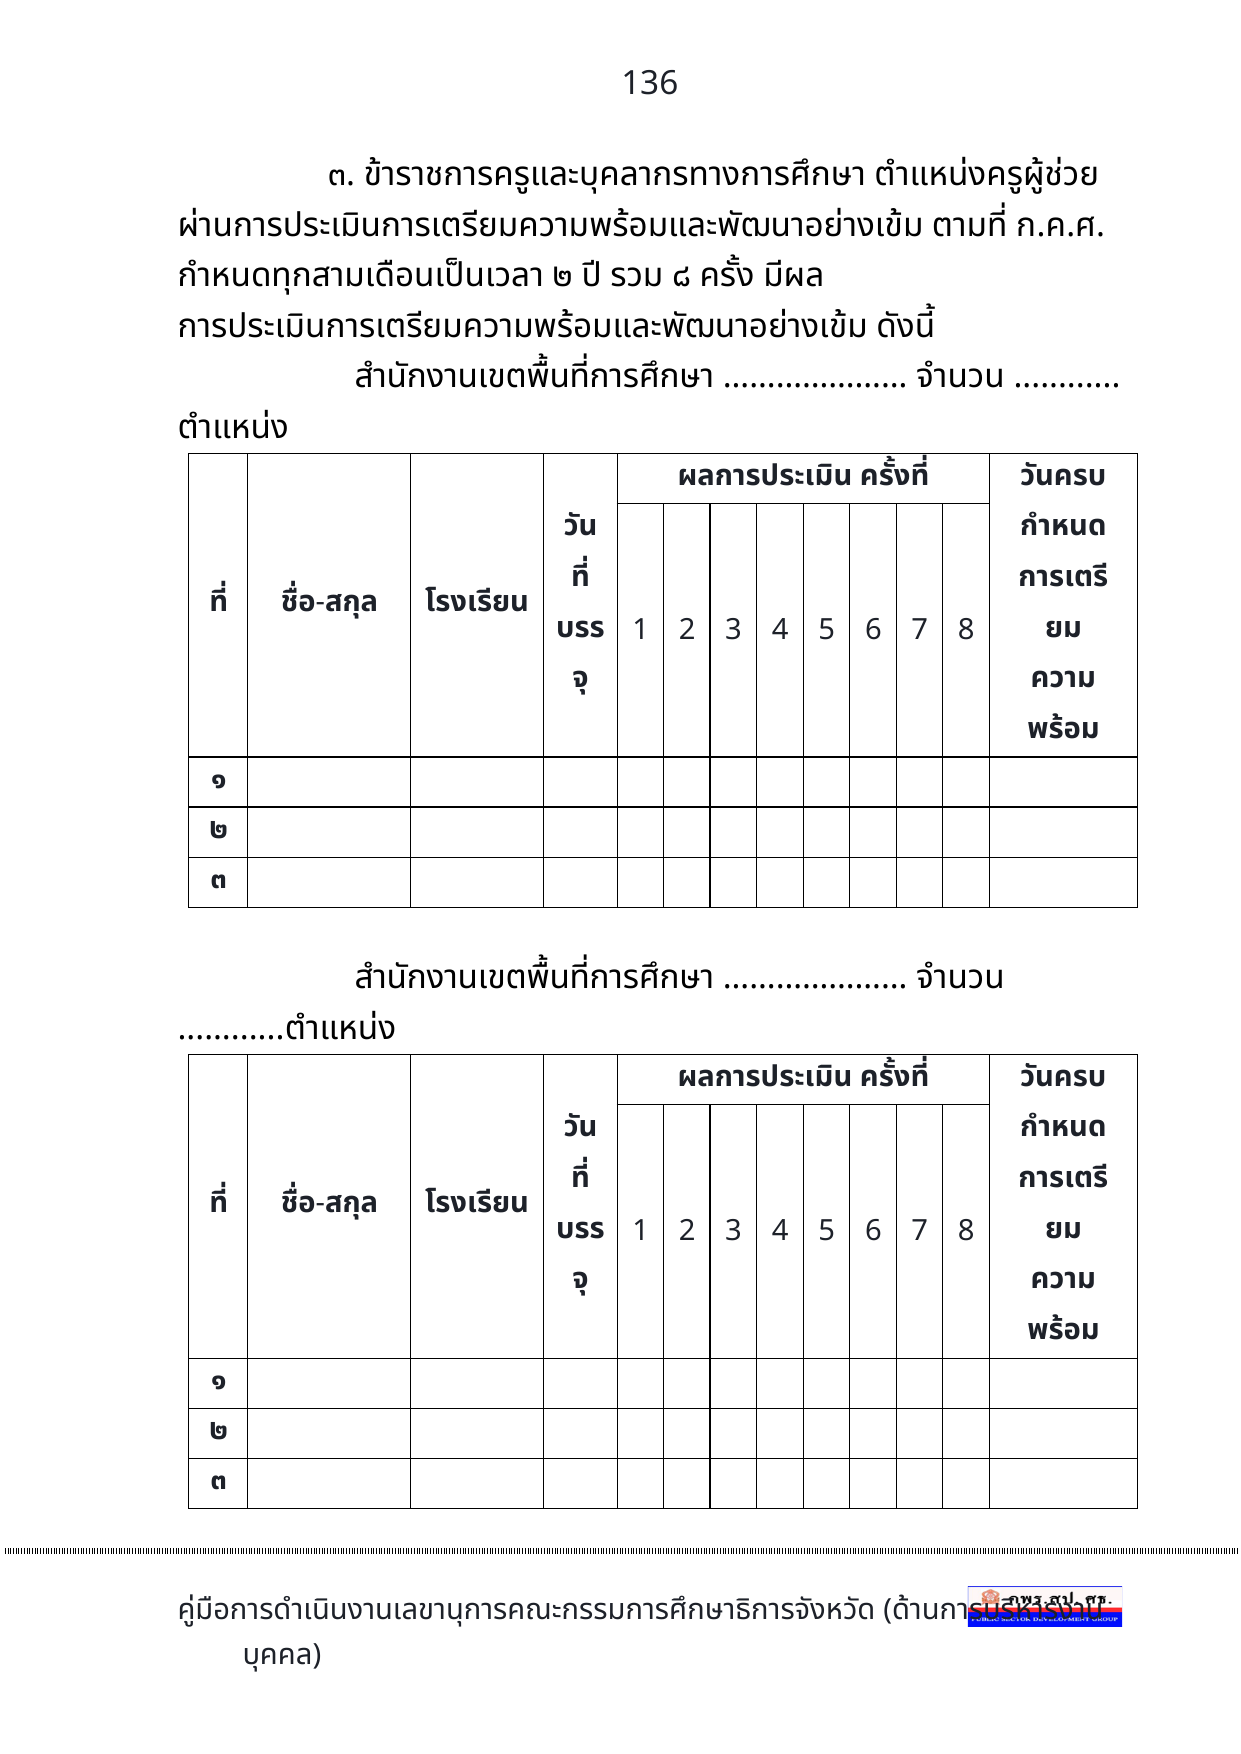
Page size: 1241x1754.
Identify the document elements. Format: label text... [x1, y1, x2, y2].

table_cell [248, 858, 410, 907]
table_cell [411, 808, 543, 857]
table_cell [711, 1459, 756, 1508]
table_header ผลการประเมิน ครั้งที่ [618, 1055, 989, 1104]
table_cell [943, 758, 989, 806]
table_cell [757, 858, 803, 907]
table_cell ๒ [189, 1409, 247, 1458]
table_cell [618, 1409, 663, 1458]
table_cell [757, 808, 803, 857]
table_cell [544, 1459, 617, 1508]
table_cell [897, 808, 942, 857]
table_cell [411, 1459, 543, 1508]
table_cell [757, 1409, 803, 1458]
table_cell [411, 858, 543, 907]
table_cell [897, 1359, 942, 1407]
table_cell [804, 758, 849, 806]
table_cell [664, 1359, 709, 1407]
table_cell [943, 858, 989, 907]
table_cell ๒ [189, 808, 247, 857]
table_cell [248, 808, 410, 857]
table_header วันที่ บรรจุ [544, 454, 617, 756]
table_cell [990, 758, 1137, 806]
table_header วันครบกำหนด การเตรียม ความพร้อม [990, 1055, 1137, 1357]
table_cell 5 [804, 1105, 849, 1357]
table_cell [411, 1409, 543, 1458]
table_cell ๑ [189, 1359, 247, 1407]
table_cell 8 [943, 504, 989, 756]
table_cell [897, 758, 942, 806]
table_cell [248, 758, 410, 806]
table_cell [943, 808, 989, 857]
table_header ที่ [189, 1055, 247, 1357]
picture [967, 1586, 1123, 1627]
table_cell [664, 858, 709, 907]
table_cell [850, 758, 896, 806]
table_cell [897, 1459, 942, 1508]
table_cell [544, 858, 617, 907]
table_cell 1 [618, 1105, 663, 1357]
table_cell [897, 858, 942, 907]
table_header ผลการประเมิน ครั้งที่ [618, 454, 989, 503]
table_cell [411, 758, 543, 806]
table_cell [664, 1409, 709, 1458]
table_cell [804, 1359, 849, 1407]
table_cell [757, 1459, 803, 1508]
table_cell 3 [711, 504, 756, 756]
table_cell [804, 808, 849, 857]
table_cell 6 [850, 504, 896, 756]
table_cell 7 [897, 1105, 942, 1357]
table_cell [618, 858, 663, 907]
table_cell ๑ [189, 758, 247, 806]
table_header ชื่อ-สกุล [248, 454, 410, 756]
table_header วันที่ บรรจุ [544, 1055, 617, 1357]
table_cell 2 [664, 1105, 709, 1357]
table_cell [990, 858, 1137, 907]
text ๓. ข้าราชการครูและบุคลากรทางการศึกษา ตำแหน่งครูผู้ช่วย ผ่านการประเมินการเตรียมความพร้อมและพัฒนาอย่างเข้ม ตามที่ ก.ค.ศ. กำหนดทุกสามเดือนเป็นเวลา ๒ ปี รวม ๘ ครั้ง มีผล การประเมินการเตรียมความพร้อมและพัฒนาอย่างเข้ม ดังนี้ [177, 150, 1122, 352]
table_cell [850, 858, 896, 907]
table_cell [757, 758, 803, 806]
table_cell 2 [664, 504, 709, 756]
table_cell [850, 808, 896, 857]
table_cell [664, 758, 709, 806]
table_cell [711, 1359, 756, 1407]
table_cell 5 [804, 504, 849, 756]
table_cell [411, 1359, 543, 1407]
table_cell [943, 1359, 989, 1407]
table_cell [711, 1409, 756, 1458]
table_cell [897, 1409, 942, 1458]
table_cell [618, 1459, 663, 1508]
table_cell [804, 858, 849, 907]
table_cell 6 [850, 1105, 896, 1357]
table_cell [711, 808, 756, 857]
table_cell [248, 1359, 410, 1407]
table_cell ๓ [189, 1459, 247, 1508]
table_cell [544, 1409, 617, 1458]
text สำนักงานเขตพื้นที่การศึกษา ………………… จำนวน ............ตำแหน่ง [177, 953, 1122, 1054]
table_cell [850, 1459, 896, 1508]
table_header ชื่อ-สกุล [248, 1055, 410, 1357]
table_cell [664, 808, 709, 857]
table_cell [804, 1459, 849, 1508]
table_cell [248, 1459, 410, 1508]
table_cell 1 [618, 504, 663, 756]
table_cell [990, 1459, 1137, 1508]
table_cell [618, 758, 663, 806]
table_cell [850, 1359, 896, 1407]
table_header ที่ [189, 454, 247, 756]
table_header โรงเรียน [411, 1055, 543, 1357]
table_header วันครบกำหนด การเตรียม ความพร้อม [990, 454, 1137, 756]
table_cell [544, 808, 617, 857]
table_cell [248, 1409, 410, 1458]
text สำนักงานเขตพื้นที่การศึกษา ………………… จำนวน ............ ตำแหน่ง [177, 352, 1122, 453]
table_cell [990, 1359, 1137, 1407]
table_cell [850, 1409, 896, 1458]
table_cell 4 [757, 504, 803, 756]
table_cell [664, 1459, 709, 1508]
table_cell 7 [897, 504, 942, 756]
table_cell 3 [711, 1105, 756, 1357]
table_cell [618, 1359, 663, 1407]
table_cell [711, 858, 756, 907]
table_cell [990, 1409, 1137, 1458]
table_cell 4 [757, 1105, 803, 1357]
table_cell ๓ [189, 858, 247, 907]
table_cell [757, 1359, 803, 1407]
table_cell [804, 1409, 849, 1458]
table_cell [544, 1359, 617, 1407]
table_cell [618, 808, 663, 857]
table_cell 8 [943, 1105, 989, 1357]
table_header โรงเรียน [411, 454, 543, 756]
table_cell [544, 758, 617, 806]
table_cell [990, 808, 1137, 857]
table_cell [943, 1459, 989, 1508]
table_cell [711, 758, 756, 806]
table_cell [943, 1409, 989, 1458]
